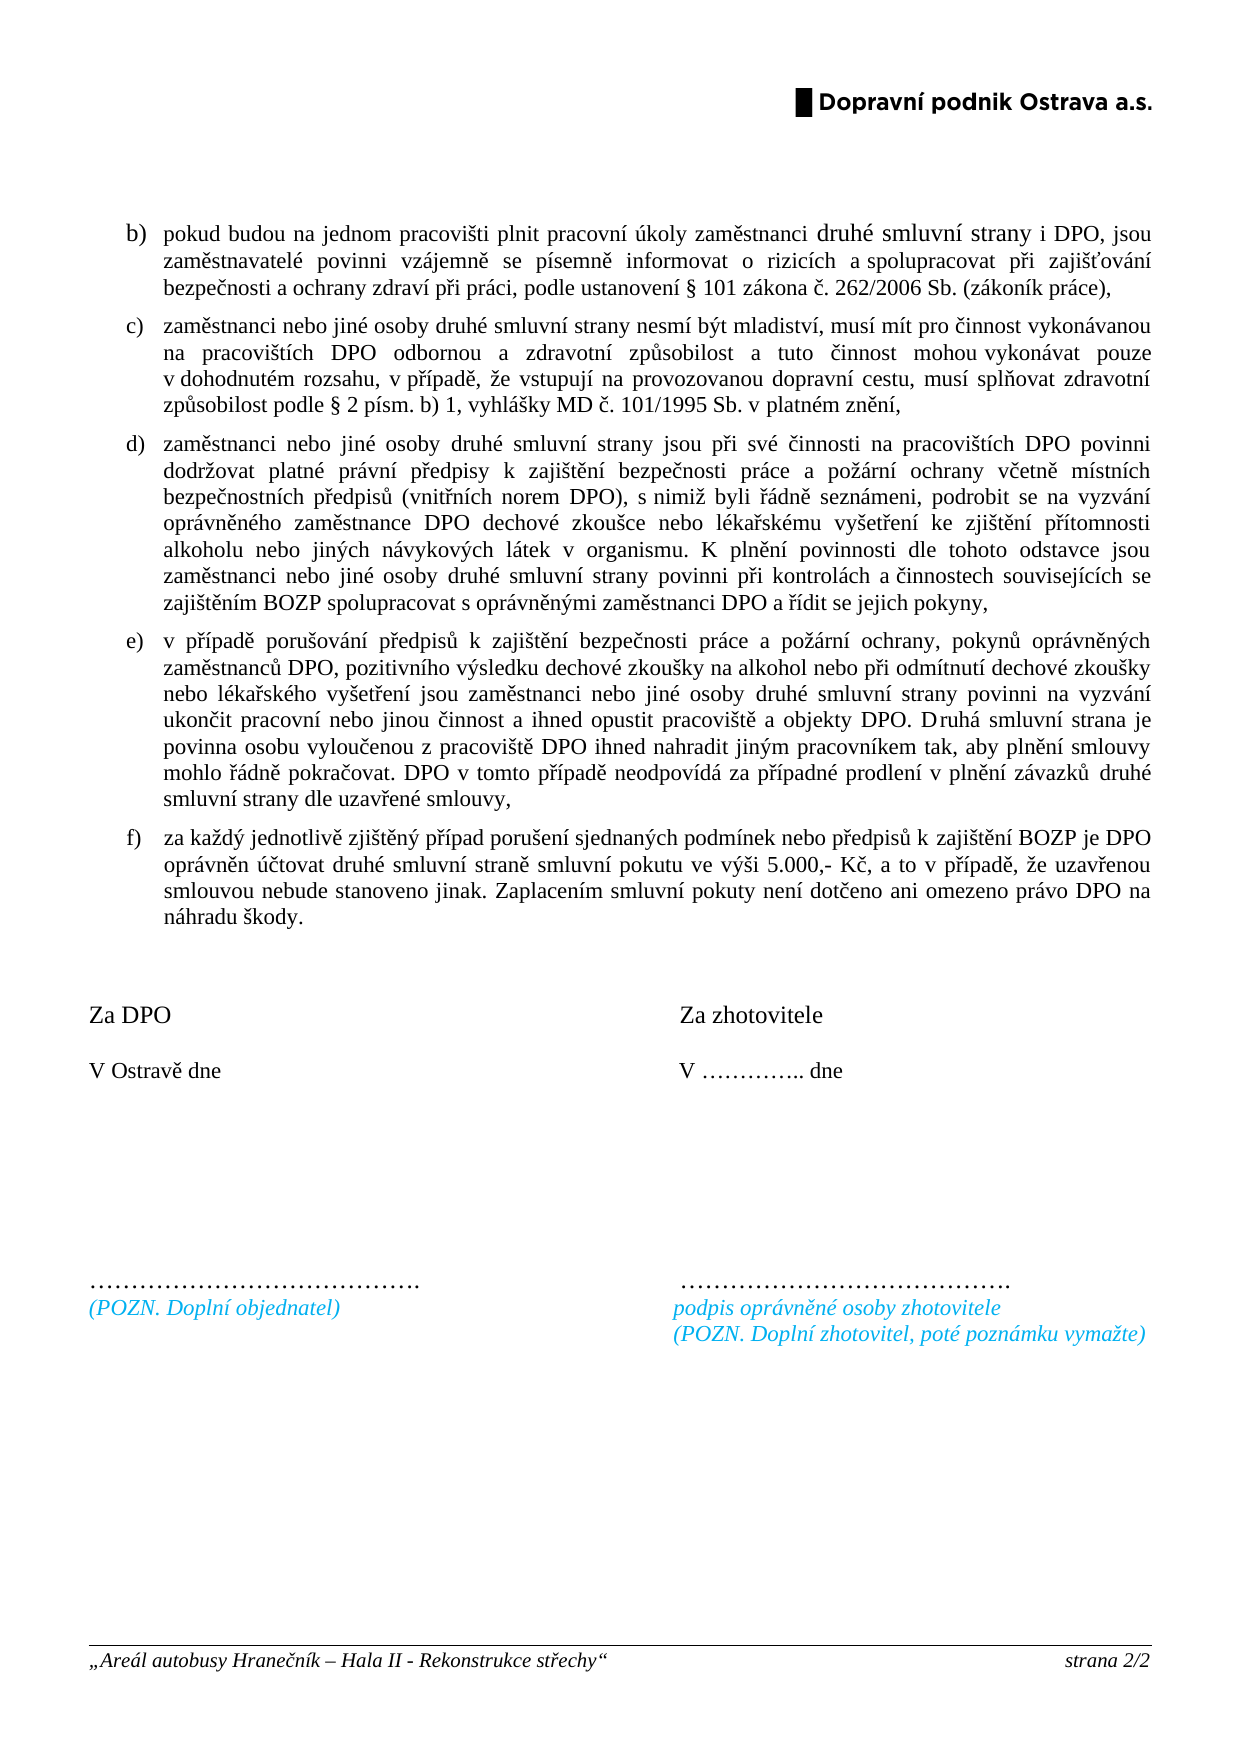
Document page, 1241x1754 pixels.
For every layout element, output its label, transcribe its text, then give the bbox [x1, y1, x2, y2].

list zaměstnanci nebo jiné osoby druhé smluvní strany jsou při své činnosti na pracovištích DPO povinni dodržovat platné právní předpisy k zajištění bezpečnosti práce a požární ochrany včetně místních bezpečnostních předpisů (vnitřních norem DPO), s nimiž byli řádně seznámeni, podrobit se na vyzvání oprávněného zaměstnance DPO dechové zkoušce nebo lékařskému vyšetření ke zjištění přítomnosti alkoholu nebo jiných návykových látek v organismu. K plnění povinnosti dle tohoto odstavce jsou zaměstnanci nebo jiné osoby druhé smluvní strany povinni při kontrolách a činnostech souvisejících se zajištěním BOZP spolupracovat s oprávněnými zaměstnanci DPO a řídit se jejich pokyny, [126, 430, 1152, 615]
text Za DPO Za zhotovitele [89, 1000, 1152, 1028]
list pokud budou na jednom pracovišti plnit pracovní úkoly zaměstnanci druhé smluvní strany i DPO, jsou zaměstnavatelé povinni vzájemně se písemně informovat o rizicích a spolupracovat při zajišťování bezpečnosti a ochrany zdraví při práci, podle ustanovení § 101 zákona č. 262/2006 Sb. (zákoník práce), [126, 218, 1152, 300]
text (POZN. Doplní objednatel) podpis oprávněné osoby zhotovitele [89, 1294, 1152, 1320]
text f) za každý jednotlivě zjištěný případ porušení sjednaných podmínek nebo předpisů k zajištění BOZP je DPO oprávněn účtovat druhé smluvní straně smluvní pokutu ve výši 5.000,- Kč, a to v případě, že uzavřenou smlouvou nebude stanoveno jinak. Zaplacením smluvní pokuty není dotčeno ani omezeno právo DPO na náhradu škody. [126, 824, 1152, 930]
picture [795, 88, 1152, 117]
text e) v případě porušování předpisů k zajištění bezpečnosti práce a požární ochrany, pokynů oprávněných zaměstnanců DPO, pozitivního výsledku dechové zkoušky na alkohol nebo při odmítnutí dechové zkoušky nebo lékařského vyšetření jsou zaměstnanci nebo jiné osoby druhé smluvní strany povinni na vyzvání ukončit pracovní nebo jinou činnost a ihned opustit pracoviště a objekty DPO. Druhá smluvní strana je povinna osobu vyloučenou z pracoviště DPO ihned nahradit jiným pracovníkem tak, aby plnění smlouvy mohlo řádně pokračovat. DPO v tomto případě neodpovídá za případné prodlení v plnění závazků druhé smluvní strany dle uzavřené smlouvy, [126, 627, 1152, 812]
text V Ostravě dne V ………….. dne [89, 1057, 1152, 1084]
text c) zaměstnanci nebo jiné osoby druhé smluvní strany nesmí být mladiství, musí mít pro činnost vykonávanou na pracovištích DPO odbornou a zdravotní způsobilost a tuto činnost mohou vykonávat pouze v dohodnutém rozsahu, v případě, že vstupují na provozovanou dopravní cestu, musí splňovat zdravotní způsobilost podle § 2 písm. b) 1, vyhlášky MD č. 101/1995 Sb. v platném znění, [126, 312, 1152, 418]
text (POZN. Doplní zhotovitel, poté poznámku vymažte) [89, 1320, 1152, 1346]
text …………………………………. …………………………………. [89, 1265, 1152, 1294]
